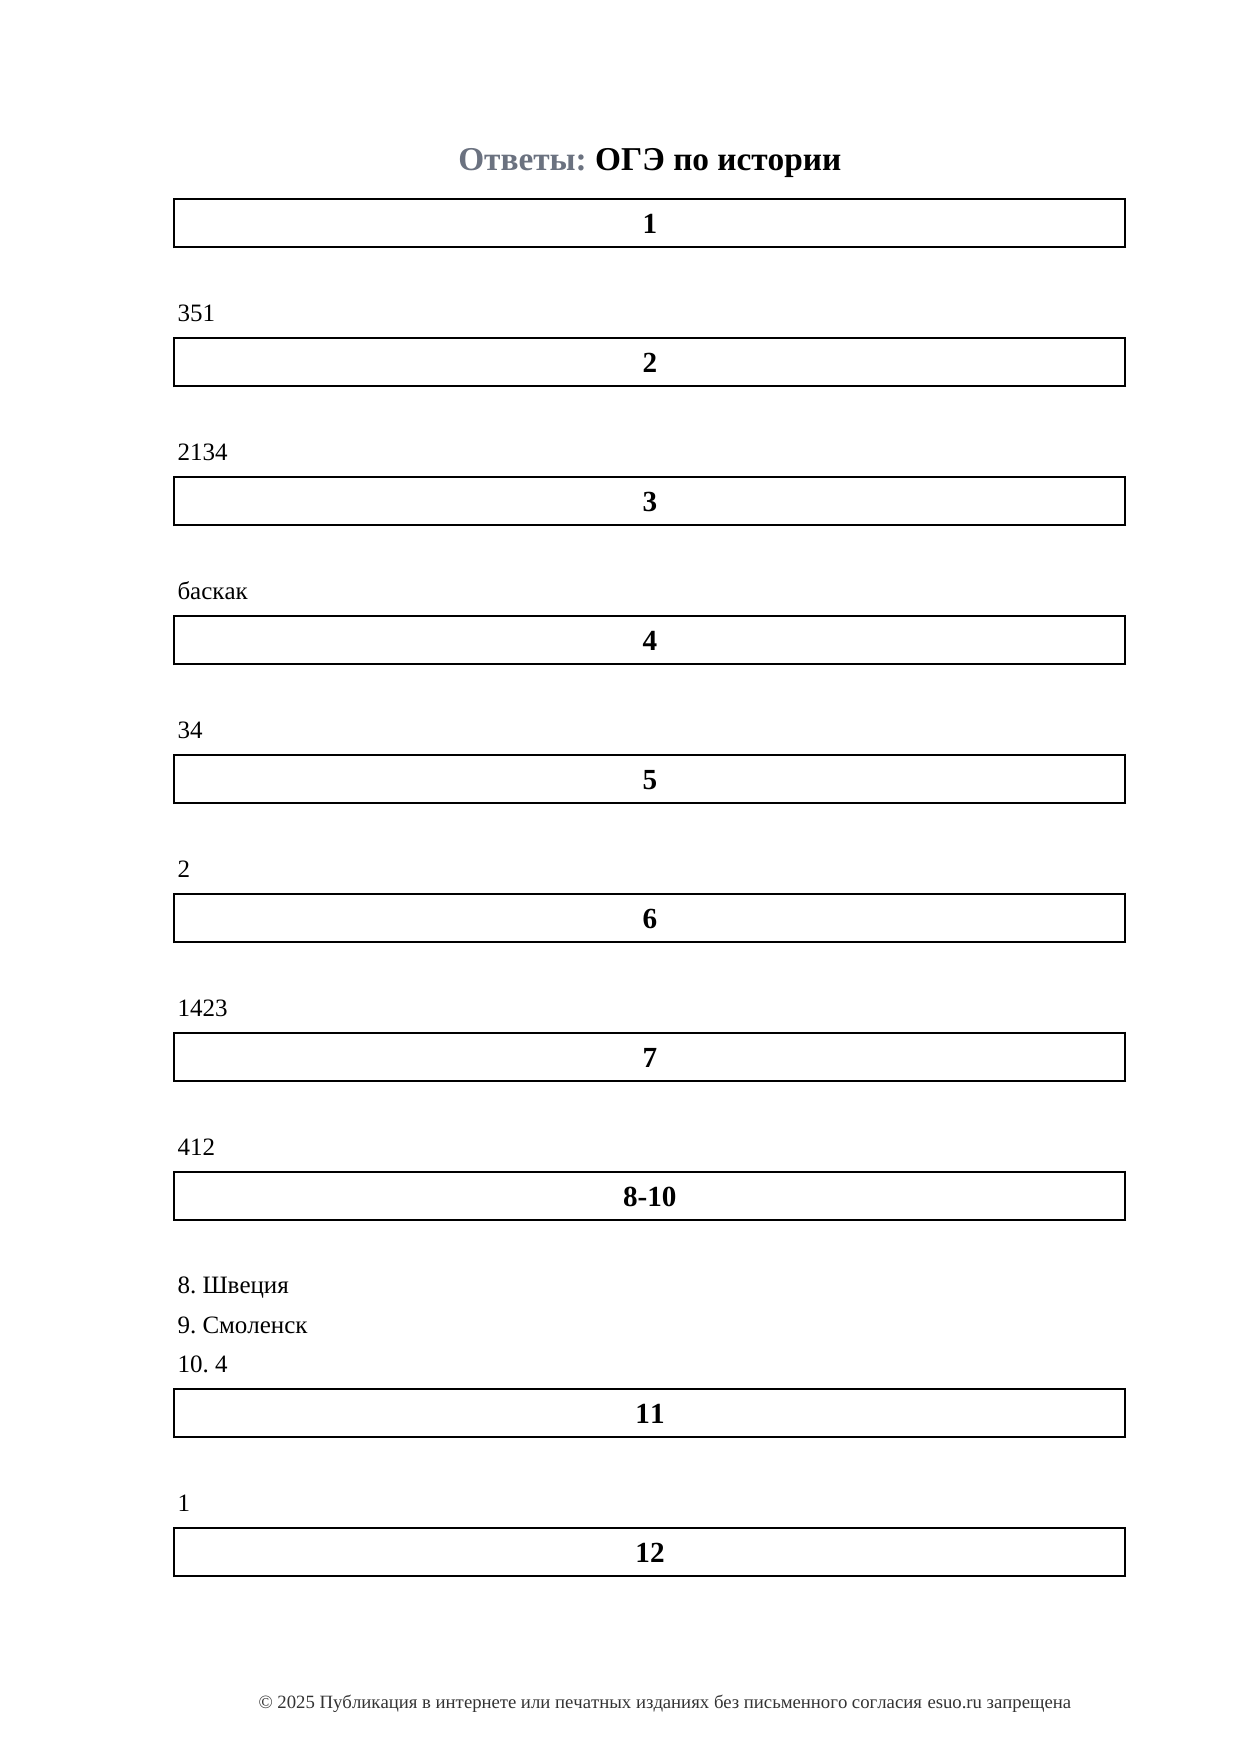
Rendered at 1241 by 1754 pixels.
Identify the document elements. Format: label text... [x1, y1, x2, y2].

text 1 [177, 1488, 1122, 1517]
subtitle 2 [175, 339, 1124, 385]
subtitle 7 [175, 1034, 1124, 1080]
text 1423 [177, 993, 1122, 1021]
text 2134 [177, 437, 1122, 466]
text 10. 4 [177, 1349, 1122, 1378]
text 2 [177, 854, 1122, 882]
subtitle 6 [175, 895, 1124, 941]
subtitle 12 [175, 1529, 1124, 1575]
subtitle 8-10 [175, 1173, 1124, 1219]
text баскак [177, 576, 1122, 604]
subtitle 4 [175, 617, 1124, 663]
text 351 [177, 298, 1122, 327]
text 8. Швеция [177, 1271, 1122, 1299]
text 9. Смоленск [177, 1310, 1122, 1338]
subtitle 1 [175, 200, 1124, 246]
subtitle 5 [175, 756, 1124, 802]
text 412 [177, 1132, 1122, 1160]
text 34 [177, 715, 1122, 743]
subtitle 3 [175, 478, 1124, 524]
subtitle 11 [175, 1390, 1124, 1436]
subtitle Ответы: ОГЭ по истории [177, 139, 1122, 177]
